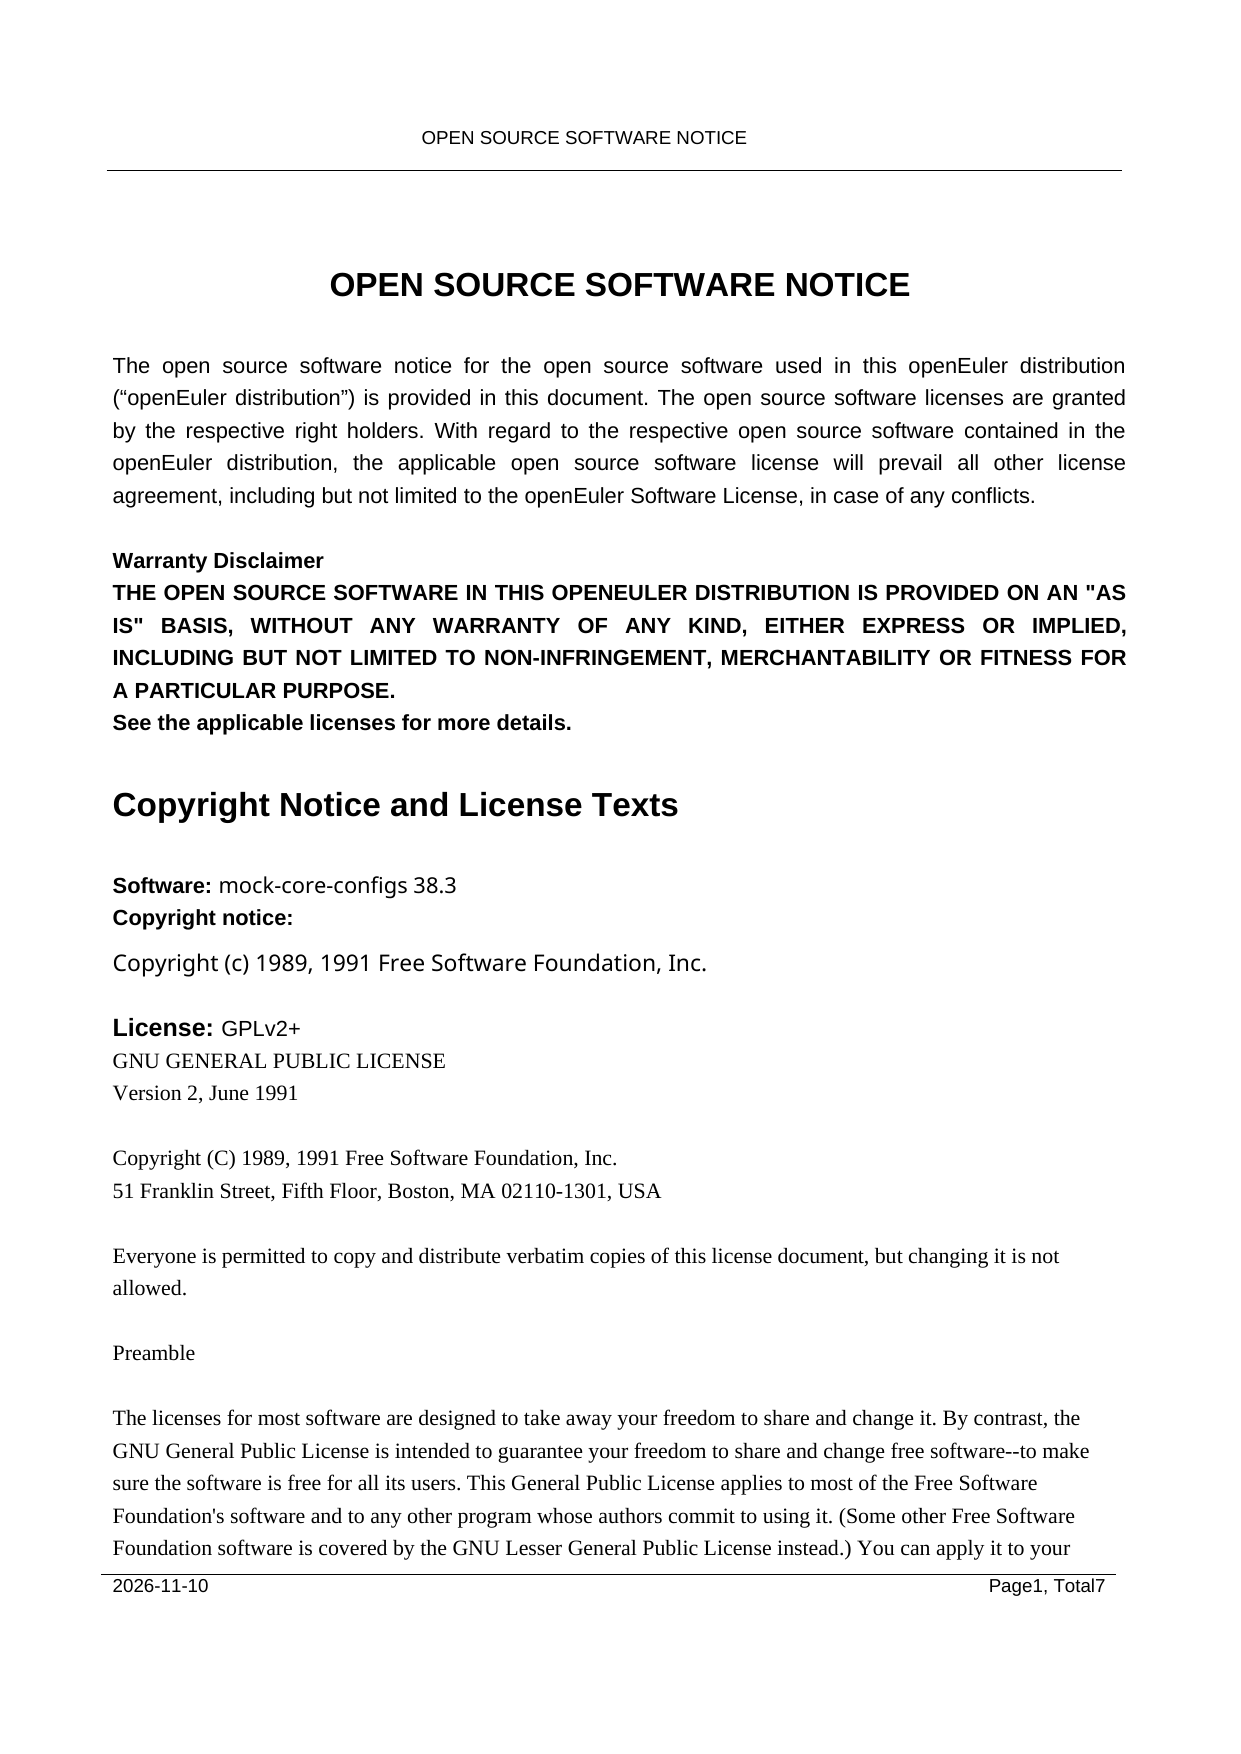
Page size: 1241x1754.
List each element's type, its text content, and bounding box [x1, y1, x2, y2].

text Copyright (c) 1989, 1991 Free Software Foundation, Inc. [112, 947, 1128, 1012]
text Copyright notice: [112, 901, 1128, 934]
title Software: mock-core-configs 38.3 [112, 869, 1128, 901]
text OPEN SOURCE SOFTWARE NOTICE [112, 251, 1128, 316]
text License: GPLv2+ [112, 1012, 1128, 1044]
text THE OPEN SOURCE SOFTWARE IN THIS OPENEULER DISTRIBUTION IS PROVIDED ON AN "AS IS" BASIS, WITHOUT ANY WARRANTY OF ANY KIND, EITHER EXPRESS OR IMPLIED, INCLUDING BUT NOT LIMITED TO NON-INFRINGEMENT, MERCHANTABILITY OR FITNESS FOR A PARTICULAR PURPOSE. See the applicable licenses for more details. [112, 576, 1128, 739]
text Copyright Notice and License Texts [112, 771, 1128, 836]
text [112, 1044, 1128, 1564]
text The open source software notice for the open source software used in this openEuler distribution (“openEuler distribution”) is provided in this document. The open source software licenses are granted by the respective right holders. With regard to the respective open source software contained in the openEuler distribution, the applicable open source software license will prevail all other license agreement, including but not limited to the openEuler Software License, in case of any conflicts. [112, 349, 1128, 511]
text Warranty Disclaimer [112, 544, 1128, 576]
